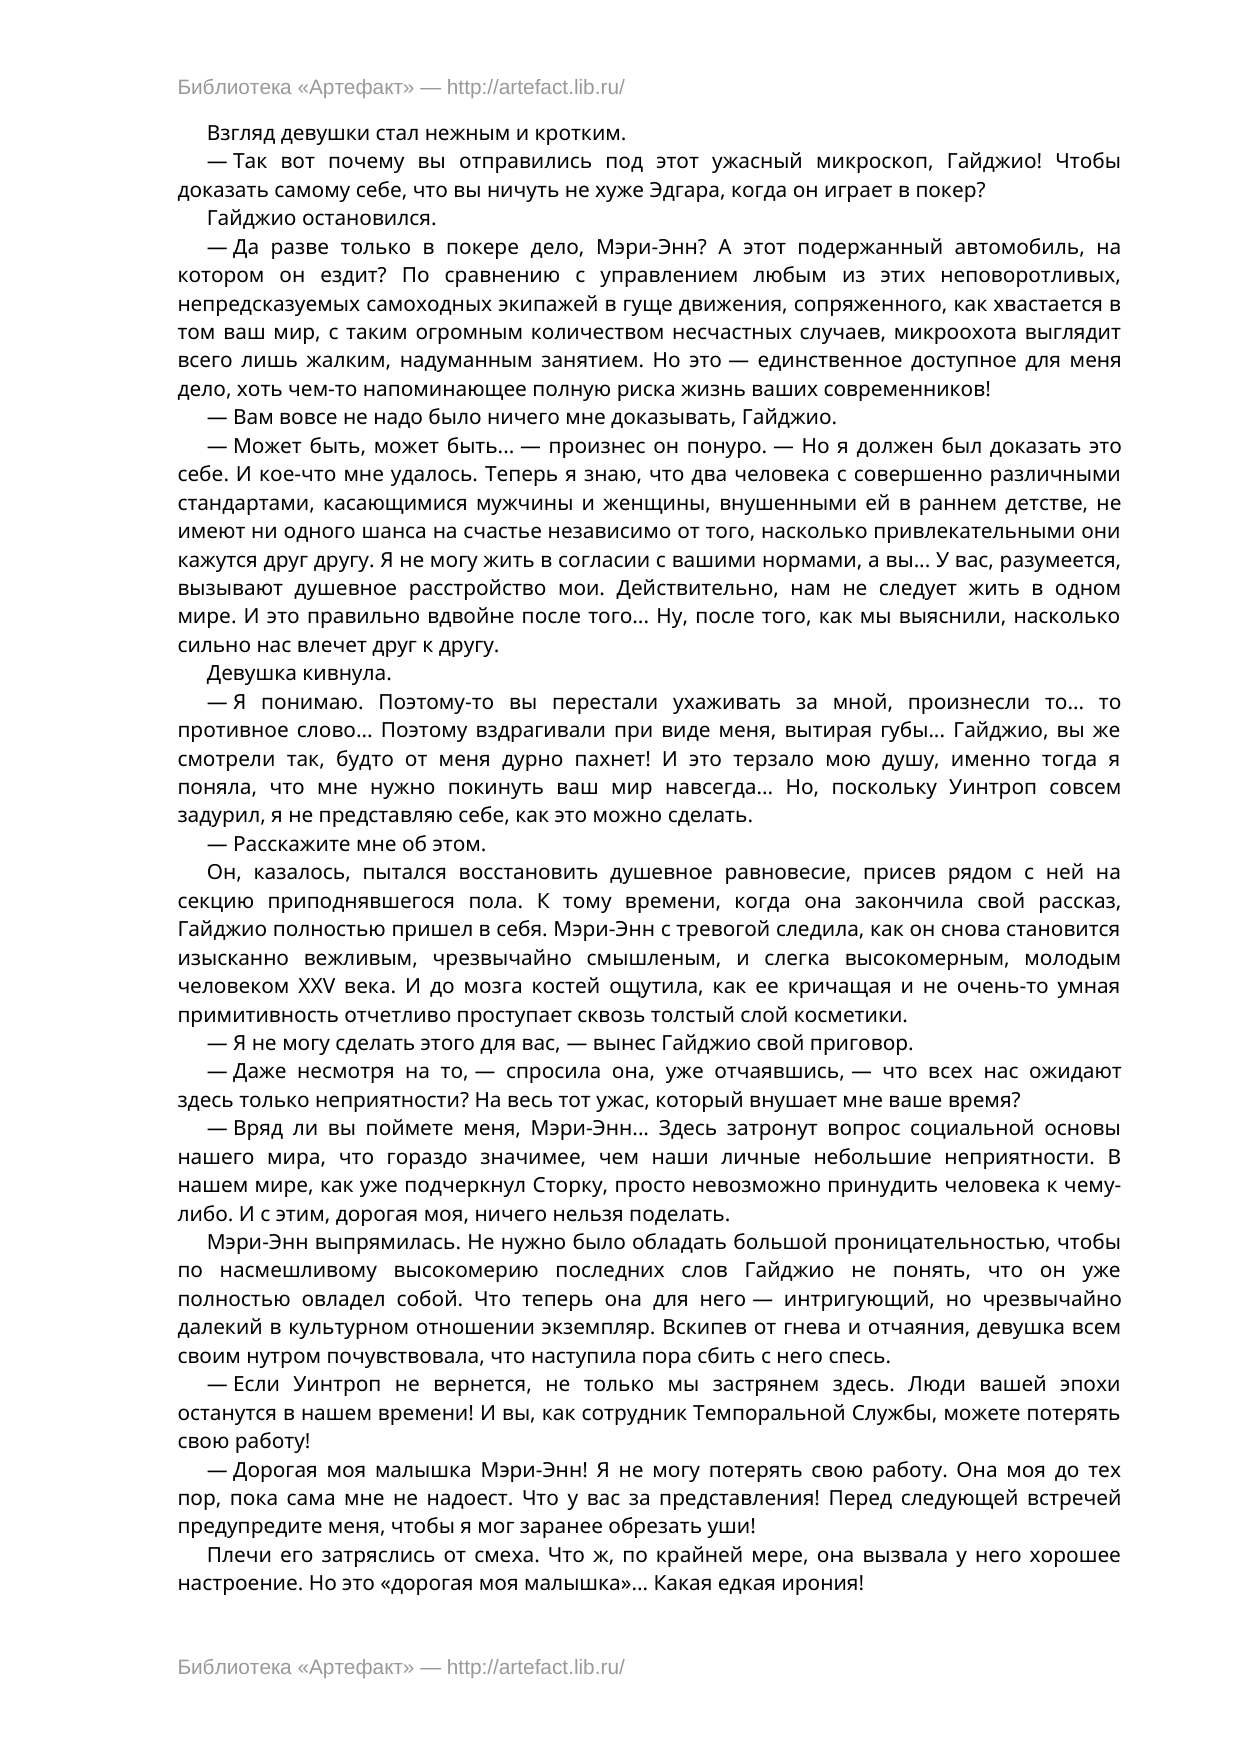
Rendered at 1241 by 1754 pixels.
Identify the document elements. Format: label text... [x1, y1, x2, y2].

text Девушка кивнула. [177, 658, 1122, 687]
text Мэри-Энн выпрямилась. Не нужно было обладать большой проницательностью, чтобы по насмешливому высокомерию последних слов Гайджио не понять, что он уже полностью овладел собой. Что теперь она для него — интригующий, но чрезвычайно далекий в культурном отношении экземпляр. Вскипев от гнева и отчаяния, девушка всем своим нутром почувствовала, что наступила пора сбить с него спесь. [177, 1227, 1122, 1369]
text Плечи его затряслись от смеха. Что ж, по крайней мере, она вызвала у него хорошее настроение. Но это «дорогая моя малышка»... Какая едкая ирония! [177, 1540, 1122, 1597]
text Он, казалось, пытался восстановить душевное равновесие, присев рядом с ней на секцию приподнявшегося пола. К тому времени, когда она закончила свой рассказ, Гайджио полностью пришел в себя. Мэри-Энн с тревогой следила, как он снова становится изысканно вежливым, чрезвычайно смышленым, и слегка высокомерным, молодым человеком XXV века. И до мозга костей ощутила, как ее кричащая и не очень-то умная примитивность отчетливо проступает сквозь толстый слой косметики. [177, 857, 1122, 1028]
text Взгляд девушки стал нежным и кротким. [177, 118, 1122, 147]
text — Вряд ли вы поймете меня, Мэри-Энн... Здесь затронут вопрос социальной основы нашего мира, что гораздо значимее, чем наши личные небольшие неприятности. В нашем мире, как уже подчеркнул Сторку, просто невозможно принудить человека к чему-либо. И с этим, дорогая моя, ничего нельзя поделать. [177, 1113, 1122, 1227]
text — Так вот почему вы отправились под этот ужасный микроскоп, Гайджио! Чтобы доказать самому себе, что вы ничуть не хуже Эдгара, когда он играет в покер? [177, 147, 1122, 203]
text — Я не могу сделать этого для вас, — вынес Гайджио свой приговор. [177, 1028, 1122, 1057]
text — Может быть, может быть... — произнес он понуро. — Но я должен был доказать это себе. И кое-что мне удалось. Теперь я знаю, что два человека с совершенно различными стандартами, касающимися мужчины и женщины, внушенными ей в раннем детстве, не имеют ни одного шанса на счастье независимо от того, насколько привлекательными они кажутся друг другу. Я не могу жить в согласии с вашими нормами, а вы... У вас, разумеется, вызывают душевное расстройство мои. Действительно, нам не следует жить в одном мире. И это правильно вдвойне после того... Ну, после того, как мы выяснили, насколько сильно нас влечет друг к другу. [177, 431, 1122, 658]
text — Вам вовсе не надо было ничего мне доказывать, Гайджио. [177, 402, 1122, 431]
text — Даже несмотря на то, — спросила она, уже отчаявшись, — что всех нас ожидают здесь только неприятности? На весь тот ужас, который внушает мне ваше время? [177, 1057, 1122, 1113]
text — Если Уинтроп не вернется, не только мы застрянем здесь. Люди вашей эпохи останутся в нашем времени! И вы, как сотрудник Темпоральной Службы, можете потерять свою работу! [177, 1369, 1122, 1455]
text Гайджио остановился. [177, 203, 1122, 232]
text — Я понимаю. Поэтому-то вы перестали ухаживать за мной, произнесли то... то противное слово... Поэтому вздрагивали при виде меня, вытирая губы... Гайджио, вы же смотрели так, будто от меня дурно пахнет! И это терзало мою душу, именно тогда я поняла, что мне нужно покинуть ваш мир навсегда... Но, поскольку Уинтроп совсем задурил, я не представляю себе, как это можно сделать. [177, 687, 1122, 829]
text — Да разве только в покере дело, Мэри-Энн? А этот подержанный автомобиль, на котором он ездит? По сравнению с управлением любым из этих неповоротливых, непредсказуемых самоходных экипажей в гуще движения, сопряженного, как хвастается в том ваш мир, с таким огромным количеством несчастных случаев, микроохота выглядит всего лишь жалким, надуманным занятием. Но это — единственное доступное для меня дело, хоть чем-то напоминающее полную риска жизнь ваших современников! [177, 232, 1122, 402]
text — Дорогая моя малышка Мэри-Энн! Я не могу потерять свою работу. Она моя до тех пор, пока сама мне не надоест. Что у вас за представления! Перед следующей встречей предупредите меня, чтобы я мог заранее обрезать уши! [177, 1455, 1122, 1540]
text — Расскажите мне об этом. [177, 829, 1122, 857]
